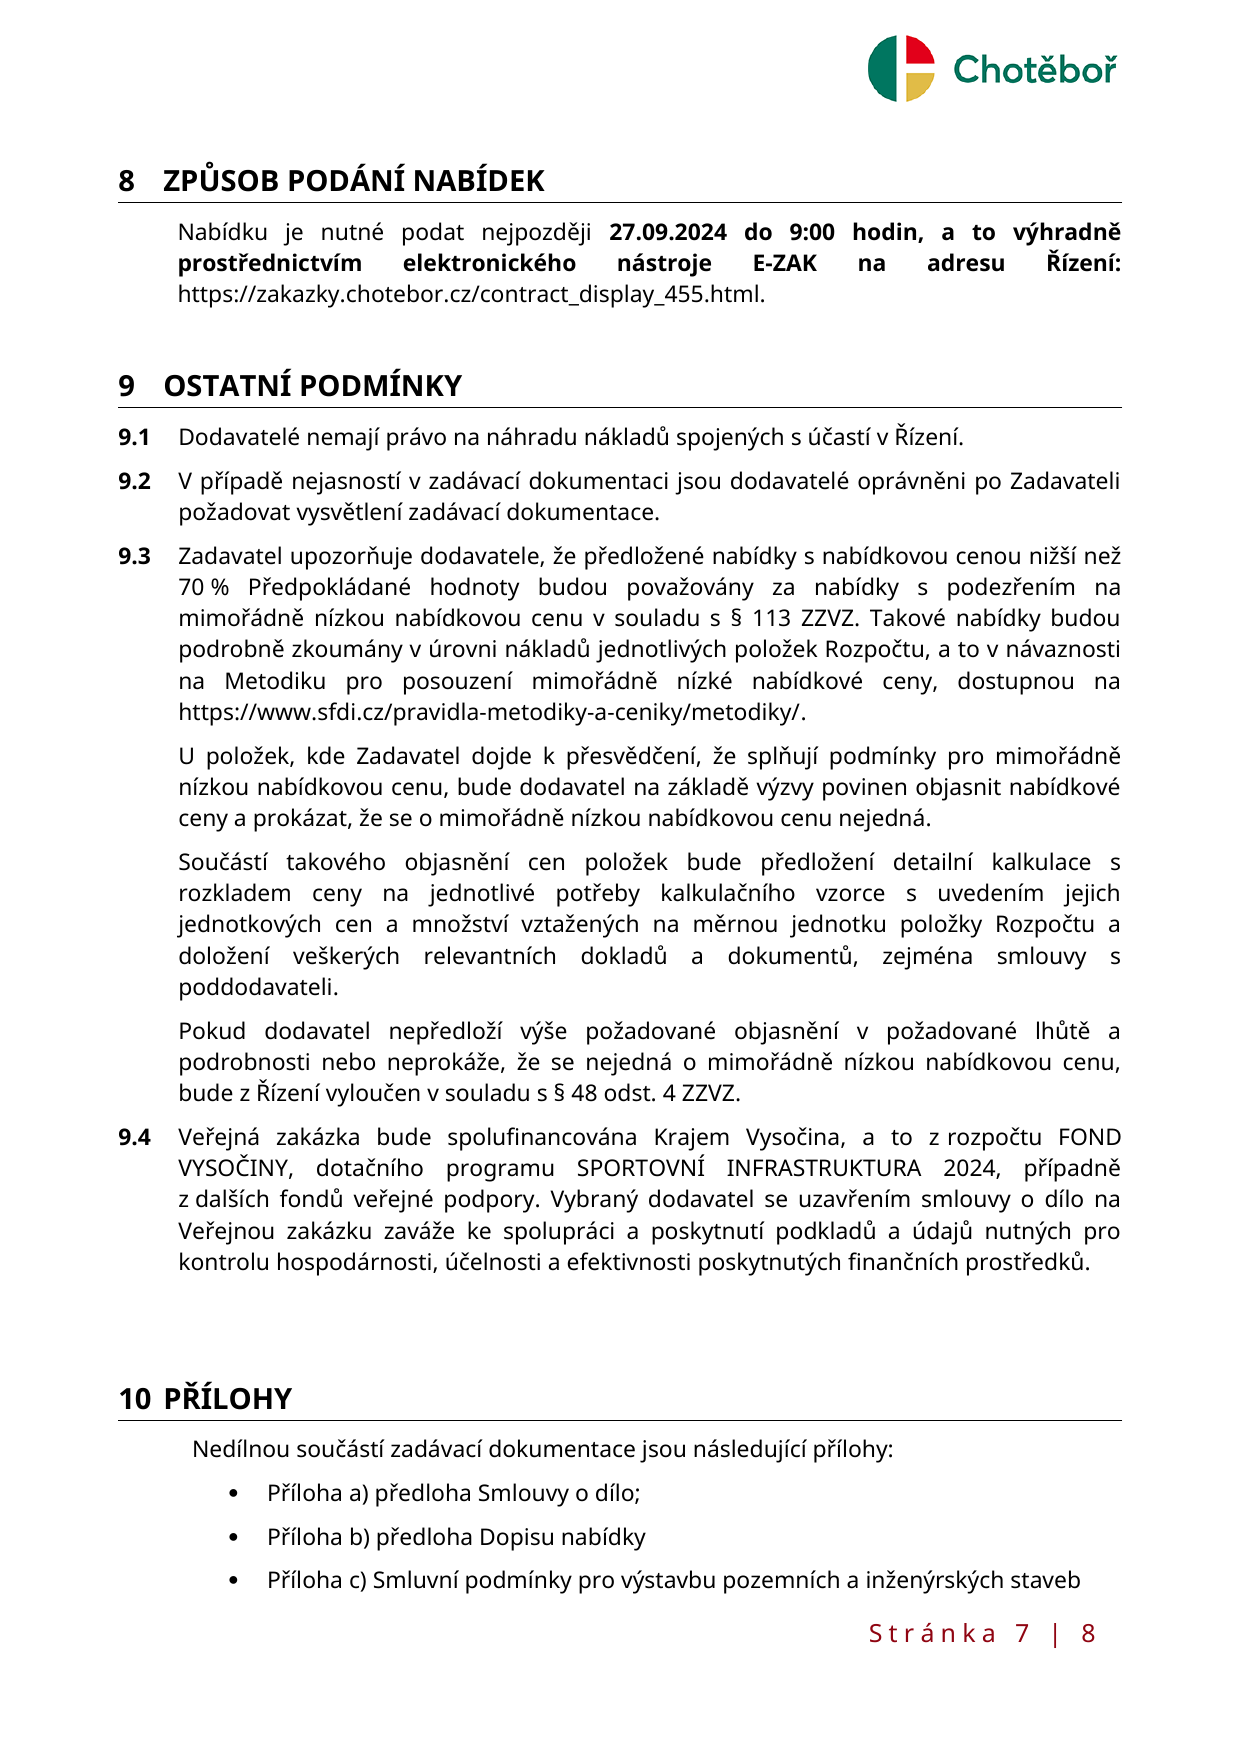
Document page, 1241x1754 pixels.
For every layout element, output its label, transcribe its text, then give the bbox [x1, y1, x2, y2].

text Nedílnou součástí zadávací dokumentace jsou následující přílohy: [192, 1433, 1122, 1464]
subtitle V případě nejasností v zadávací dokumentaci jsou dodavatelé oprávněni po Zadavateli požadovat vysvětlení zadávací dokumentace. [118, 464, 1122, 527]
subtitle Součástí takového objasnění cen položek bude předložení detailní kalkulace s rozkladem ceny na jednotlivé potřeby kalkulačního vzorce s uvedením jejich jednotkových cen a množství vztažených na měrnou jednotku položky Rozpočtu a doložení veškerých relevantních dokladů a dokumentů, zejména smlouvy s poddodavateli. [178, 846, 1122, 1002]
text Přílohy [118, 1378, 1122, 1420]
text Nabídku je nutné podat nejpozději 27.09.2024 do 9:00 hodin, a to výhradně prostřednictvím elektronického nástroje E-ZAK na adresu Řízení: https://zakazky.chotebor.cz/contract_display_455.html. [177, 216, 1122, 309]
subtitle Pokud dodavatel nepředloží výše požadované objasnění v požadované lhůtě a podrobnosti nebo neprokáže, že se nejedná o mimořádně nízkou nabídkovou cenu, bude z Řízení vyloučen v souladu s § 48 odst. 4 ZZVZ. [178, 1014, 1122, 1108]
subtitle Veřejná zakázka bude spolufinancována Krajem Vysočina, a to z rozpočtu FOND VYSOČINY, dotačního programu SPORTOVNÍ INFRASTRUKTURA 2024, případně z dalších fondů veřejné podpory. Vybraný dodavatel se uzavřením smlouvy o dílo na Veřejnou zakázku zaváže ke spolupráci a poskytnutí podkladů a údajů nutných pro kontrolu hospodárnosti, účelnosti a efektivnosti poskytnutých finančních prostředků. [118, 1121, 1122, 1277]
picture [861, 29, 1123, 104]
subtitle Dodavatelé nemají právo na náhradu nákladů spojených s účastí v Řízení. [118, 421, 1122, 452]
list Příloha a) předloha Smlouvy o dílo; [229, 1477, 1122, 1508]
subtitle U položek, kde Zadavatel dojde k přesvědčení, že splňují podmínky pro mimořádně nízkou nabídkovou cenu, bude dodavatel na základě výzvy povinen objasnit nabídkové ceny a prokázat, že se o mimořádně nízkou nabídkovou cenu nejedná. [178, 739, 1122, 833]
subtitle Zadavatel upozorňuje dodavatele, že předložené nabídky s nabídkovou cenou nižší než 70 % Předpokládané hodnoty budou považovány za nabídky s podezřením na mimořádně nízkou nabídkovou cenu v souladu s § 113 ZZVZ. Takové nabídky budou podrobně zkoumány v úrovni nákladů jednotlivých položek Rozpočtu, a to v návaznosti na Metodiku pro posouzení mimořádně nízké nabídkové ceny, dostupnou na https://www.sfdi.cz/pravidla-metodiky-a-ceniky/metodiky/. [118, 539, 1122, 727]
list Příloha b) předloha Dopisu nabídky [229, 1521, 1122, 1552]
list Příloha c) Smluvní podmínky pro výstavbu pozemních a inženýrských staveb [229, 1564, 1122, 1596]
text OSTATNÍ PODMÍNKY [118, 366, 1122, 407]
text Způsob PODÁNÍ Nabídek [118, 160, 1122, 202]
